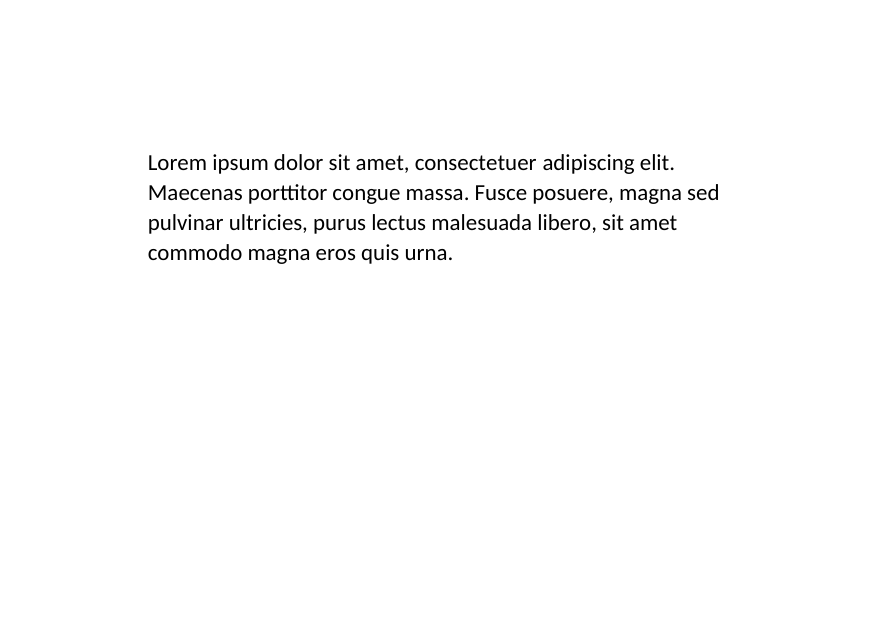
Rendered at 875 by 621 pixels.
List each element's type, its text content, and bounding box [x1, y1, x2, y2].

text Lorem ipsum dolor sit amet, consectetuer adipiscing elit. Maecenas porttitor congue massa. Fusce posuere, magna sed pulvinar ultricies, purus lectus malesuada libero, sit amet commodo magna eros quis urna. [148, 148, 726, 266]
